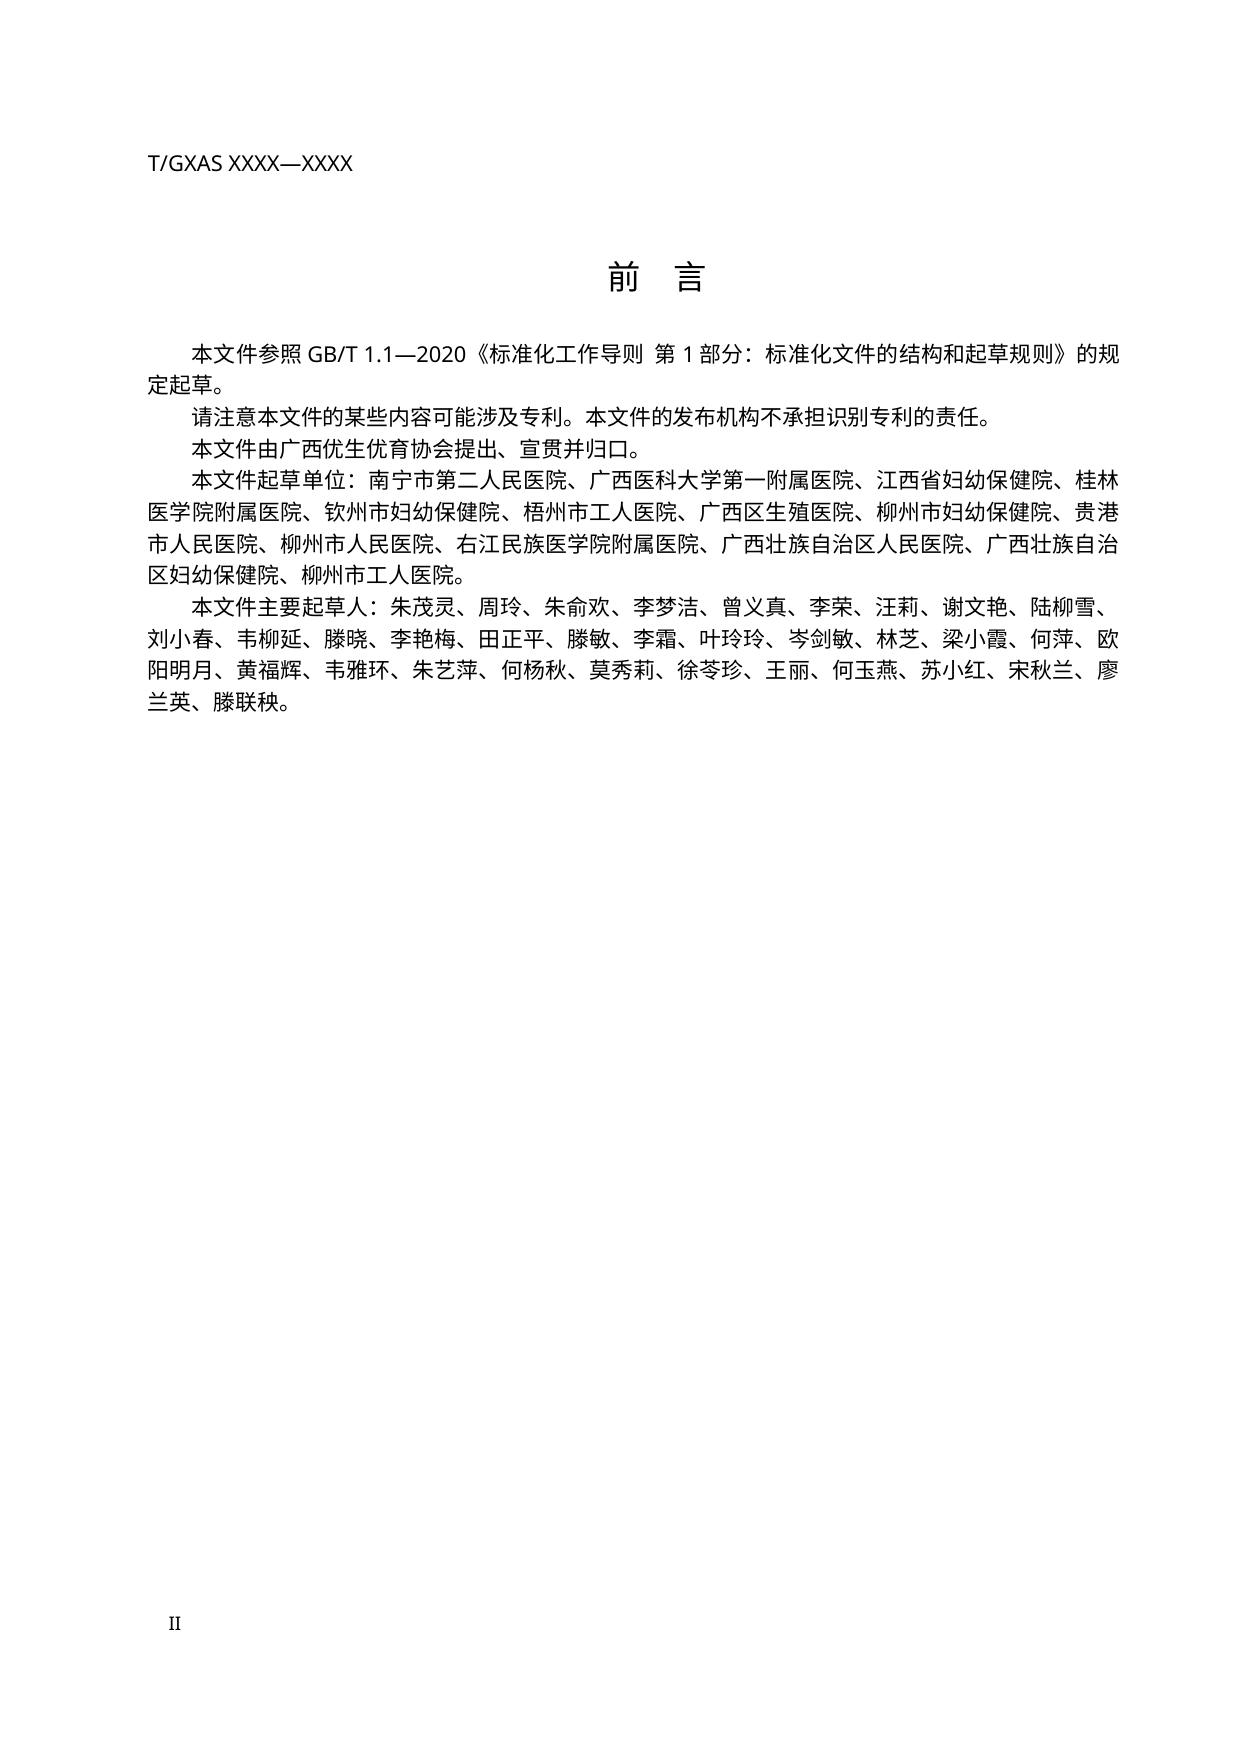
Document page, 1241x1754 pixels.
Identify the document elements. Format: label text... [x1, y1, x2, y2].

text 请注意本文件的某些内容可能涉及专利。本文件的发布机构不承担识别专利的责任。 [148, 400, 1122, 432]
text 本文件主要起草人：朱茂灵、周玲、朱俞欢、李梦洁、曾义真、李荣、汪莉、谢文艳、陆柳雪、刘小春、韦柳延、滕晓、李艳梅、田正平、滕敏、李霜、叶玲玲、岑剑敏、林芝、梁小霞、何萍、欧阳明月、黄福辉、韦雅环、朱艺萍、何杨秋、莫秀莉、徐苓珍、王丽、何玉燕、苏小红、宋秋兰、廖兰英、滕联秧。 [148, 590, 1122, 717]
text 本文件参照GB/T 1.1—2020《标准化工作导则 第1部分：标准化文件的结构和起草规则》的规定起草。 [148, 337, 1122, 400]
text 本文件由广西优生优育协会提出、宣贯并归口。 [148, 432, 1122, 463]
text 前言 [148, 251, 1122, 299]
text 本文件起草单位：南宁市第二人民医院、广西医科大学第一附属医院、江西省妇幼保健院、桂林医学院附属医院、钦州市妇幼保健院、梧州市工人医院、广西区生殖医院、柳州市妇幼保健院、贵港市人民医院、柳州市人民医院、右江民族医学院附属医院、广西壮族自治区人民医院、广西壮族自治区妇幼保健院、柳州市工人医院。 [148, 463, 1122, 590]
